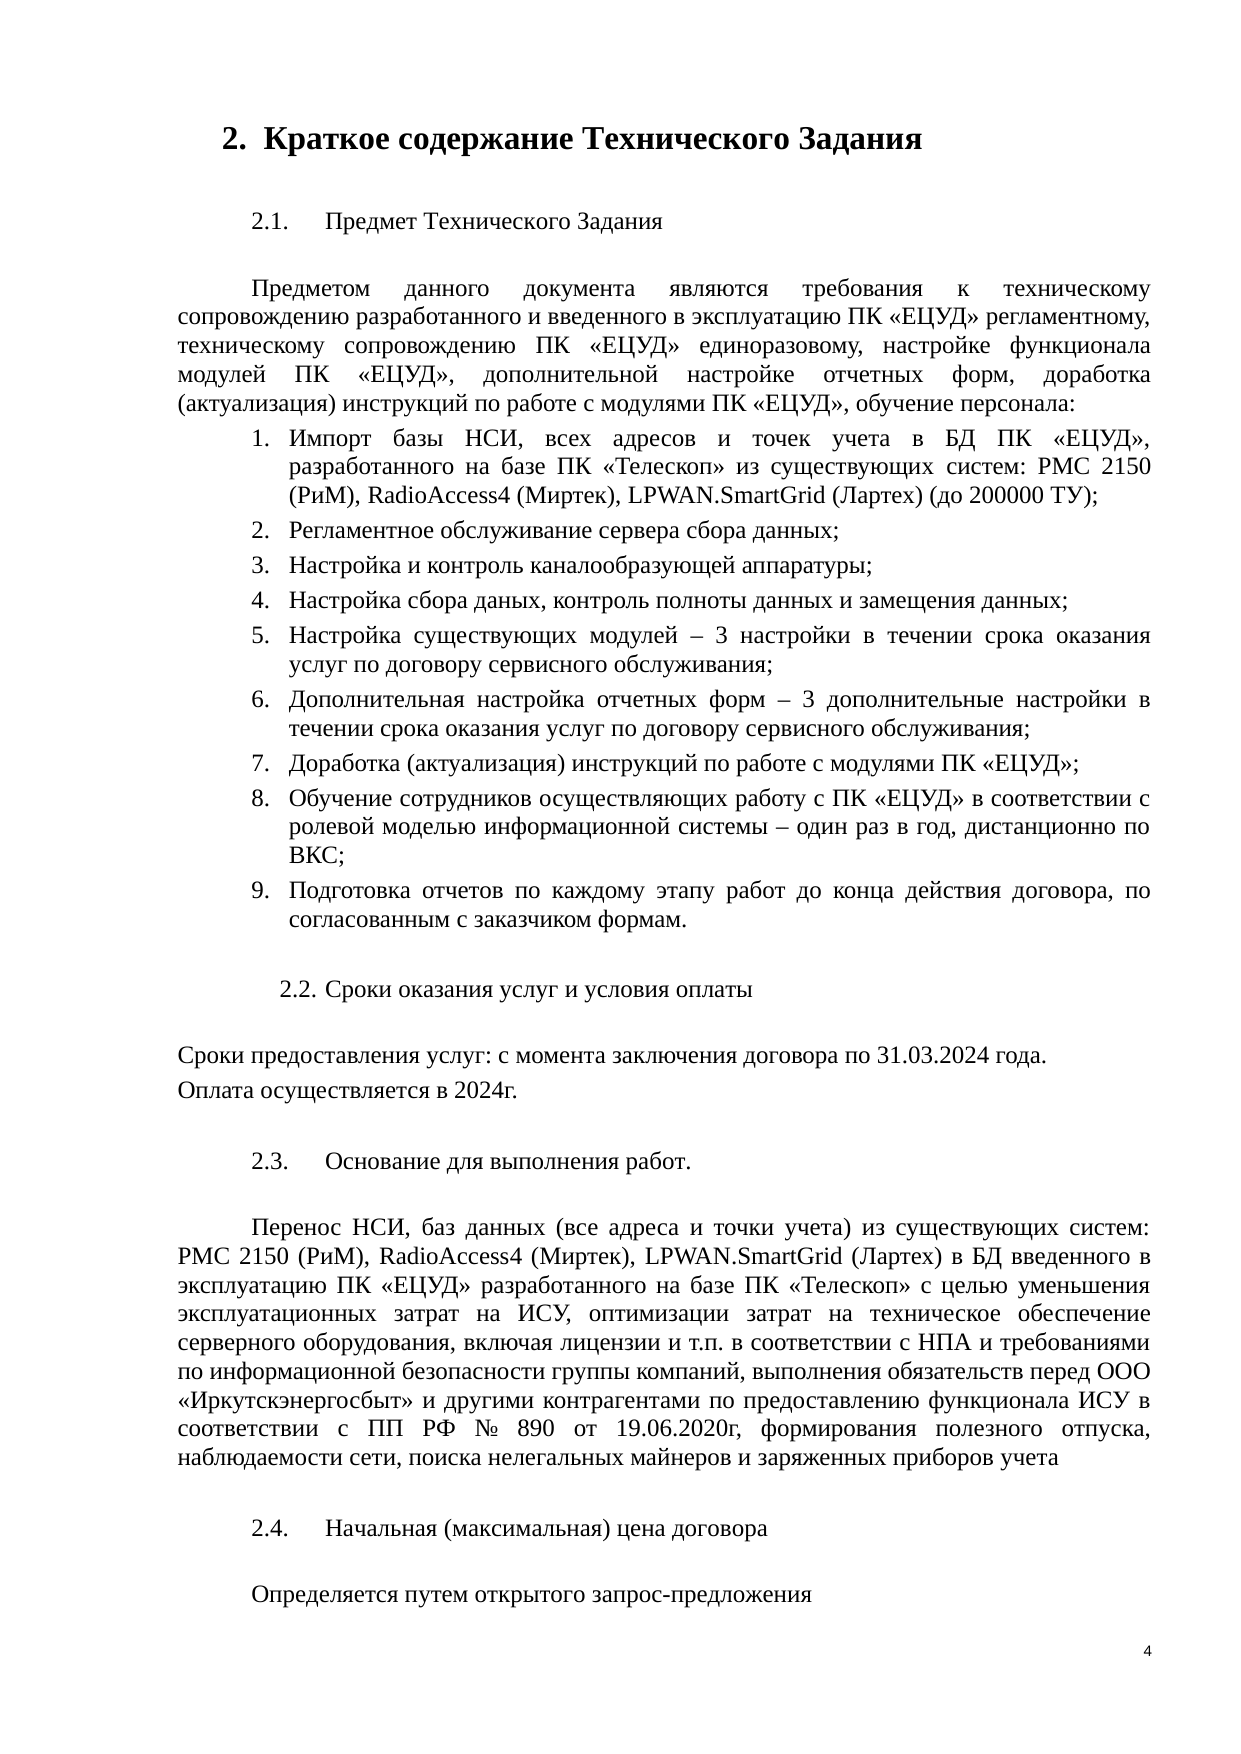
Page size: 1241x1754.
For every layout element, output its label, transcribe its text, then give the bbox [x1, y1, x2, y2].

text Перенос НСИ, баз данных (все адреса и точки учета) из существующих систем: РМС 2150 (РиМ), RadioAccess4 (Миртек), LPWAN.SmartGrid (Лартех) в БД введенного в эксплуатацию ПК «ЕЦУД» разработанного на базе ПК «Телескоп» с целью уменьшения эксплуатационных затрат на ИСУ, оптимизации затрат на техническое обеспечение серверного оборудования, включая лицензии и т.п. в соответствии с НПА и требованиями по информационной безопасности группы компаний, выполнения обязательств перед ООО «Иркутскэнергосбыт» и другими контрагентами по предоставлению функционала ИСУ в соответствии с ПП РФ № 890 от 19.06.2020г, формирования полезного отпуска, наблюдаемости сети, поиска нелегальных майнеров и заряженных приборов учета [177, 1212, 1152, 1471]
list Настройка и контроль каналообразующей аппаратуры; [251, 550, 1152, 579]
list Импорт базы НСИ, всех адресов и точек учета в БД ПК «ЕЦУД», разработанного на базе ПК «Телескоп» из существующих систем: РМС 2150 (РиМ), RadioAccess4 (Миртек), LPWAN.SmartGrid (Лартех) (до 200000 ТУ); [251, 423, 1152, 509]
subtitle Сроки оказания услуг и условия оплаты [177, 974, 1152, 1003]
list Подготовка отчетов по каждому этапу работ до конца действия договора, по согласованным с заказчиком формам. [251, 875, 1152, 933]
subtitle Основание для выполнения работ. [177, 1146, 1152, 1175]
text Предметом данного документа являются требования к техническому сопровождению разработанного и введенного в эксплуатацию ПК «ЕЦУД» регламентному, техническому сопровождению ПК «ЕЦУД» единоразовому, настройке функционала модулей ПК «ЕЦУД», дополнительной настройке отчетных форм, доработка (актуализация) инструкций по работе с модулями ПК «ЕЦУД», обучение персонала: [177, 273, 1152, 416]
list Настройка сбора даных, контроль полноты данных и замещения данных; [251, 585, 1152, 614]
list Дополнительная настройка отчетных форм – 3 дополнительные настройки в течении срока оказания услуг по договору сервисного обслуживания; [251, 684, 1152, 741]
text Определяется путем открытого запрос-предложения [177, 1579, 1152, 1608]
list Обучение сотрудников осуществляющих работу с ПК «ЕЦУД» в соответствии с ролевой моделью информационной системы – один раз в год, дистанционно по ВКС; [251, 783, 1152, 869]
subtitle Начальная (максимальная) цена договора [177, 1513, 1152, 1541]
list Настройка существующих модулей – 3 настройки в течении срока оказания услуг по договору сервисного обслуживания; [251, 620, 1152, 678]
subtitle 2. Краткое содержание Технического Задания [177, 118, 1152, 156]
list Регламентное обслуживание сервера сбора данных; [251, 515, 1152, 544]
list Доработка (актуализация) инструкций по работе с модулями ПК «ЕЦУД»; [251, 748, 1152, 776]
text Сроки предоставления услуг: c момента заключения договора по 31.03.2024 года. [177, 1041, 1152, 1069]
subtitle Предмет Технического Задания [177, 206, 1152, 235]
text Оплата осуществляется в 2024г. [177, 1076, 1152, 1104]
